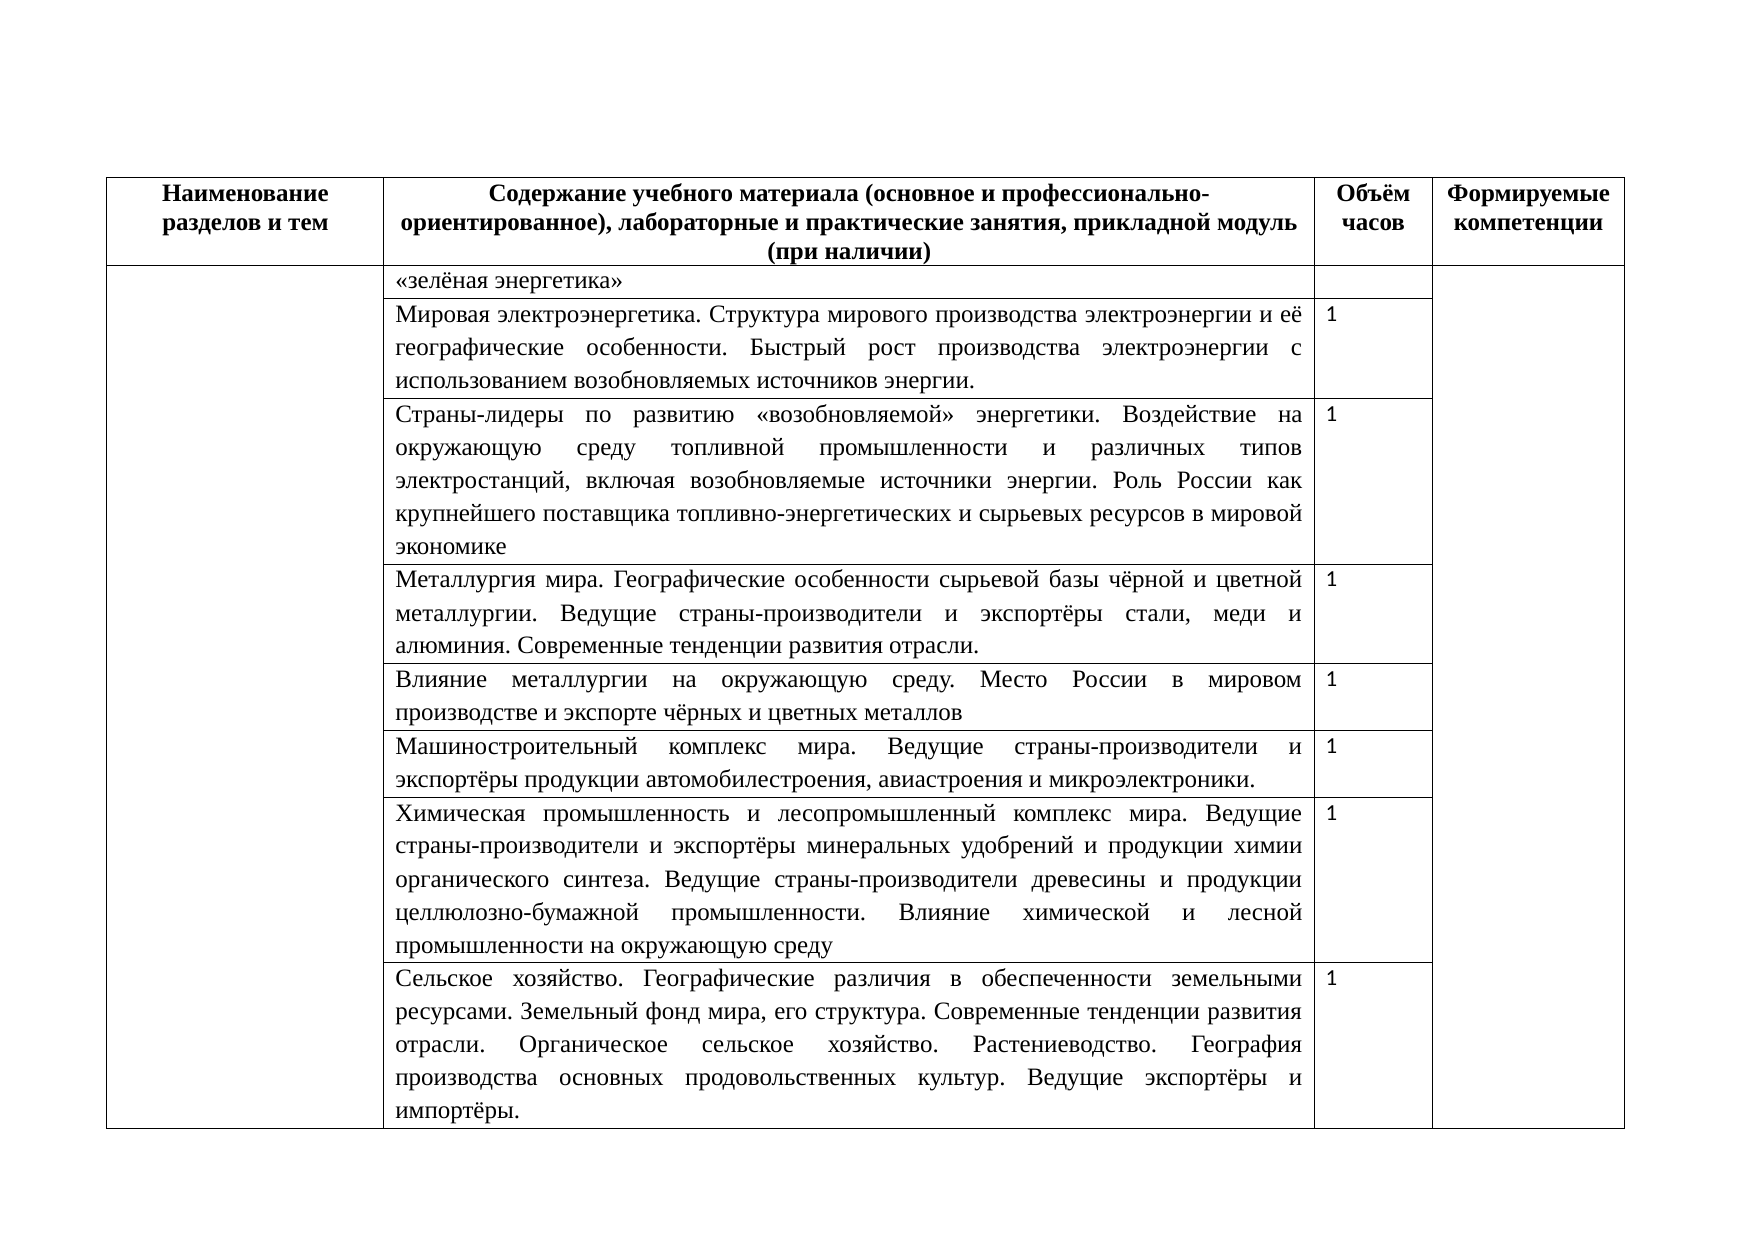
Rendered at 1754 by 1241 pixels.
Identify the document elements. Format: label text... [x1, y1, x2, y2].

table_cell 1 [1315, 565, 1432, 663]
table_header Наименование разделов и тем [107, 178, 383, 264]
table_cell Химическая промышленность и лесопромышленный комплекс мира. Ведущие страны-производители и экспортёры минеральных удобрений и продукции химии органического синтеза. Ведущие страны-производители древесины и продукции целлюлозно-бумажной промышленности. Влияние химической и лесной промышленности на окружающую среду [384, 798, 1314, 962]
table_cell 1 [1315, 299, 1432, 398]
table_cell 1 [1315, 798, 1432, 962]
table_cell 1 [1315, 399, 1432, 563]
table_cell Влияние металлургии на окружающую среду. Место России в мировом производстве и экспорте чёрных и цветных металлов [384, 664, 1314, 730]
table_cell Сельское хозяйство. Географические различия в обеспеченности земельными ресурсами. Земельный фонд мира, его структура. Современные тенденции развития отрасли. Органическое сельское хозяйство. Растениеводство. География производства основных продовольственных культур. Ведущие экспортёры и импортёры. [384, 963, 1314, 1128]
table_cell Металлургия мира. Географические особенности сырьевой базы чёрной и цветной металлургии. Ведущие страны-производители и экспортёры стали, меди и алюминия. Современные тенденции развития отрасли. [384, 565, 1314, 663]
table_cell Мировая электроэнергетика. Структура мирового производства электроэнергии и её географические особенности. Быстрый рост производства электроэнергии с использованием возобновляемых источников энергии. [384, 299, 1314, 398]
table_cell 1 [1315, 963, 1432, 1128]
table_header Объём часов [1315, 178, 1432, 264]
table_cell 1 [1315, 731, 1432, 797]
table_cell Страны-лидеры по развитию «возобновляемой» энергетики. Воздействие на окружающую среду топливной промышленности и различных типов электростанций, включая возобновляемые источники энергии. Роль России как крупнейшего поставщика топливно-энергетических и сырьевых ресурсов в мировой экономике [384, 399, 1314, 563]
table_cell 1 [1315, 266, 1432, 298]
table_cell Машиностроительный комплекс мира. Ведущие страны-производители и экспортёры продукции автомобилестроения, авиастроения и микроэлектроники. [384, 731, 1314, 797]
table_cell 1 [1315, 664, 1432, 730]
table_header Формируемые компетенции [1433, 178, 1624, 264]
table_header Содержание учебного материала (основное и профессионально-ориентированное), лабораторные и практические занятия, прикладной модуль (при наличии) [384, 178, 1314, 264]
